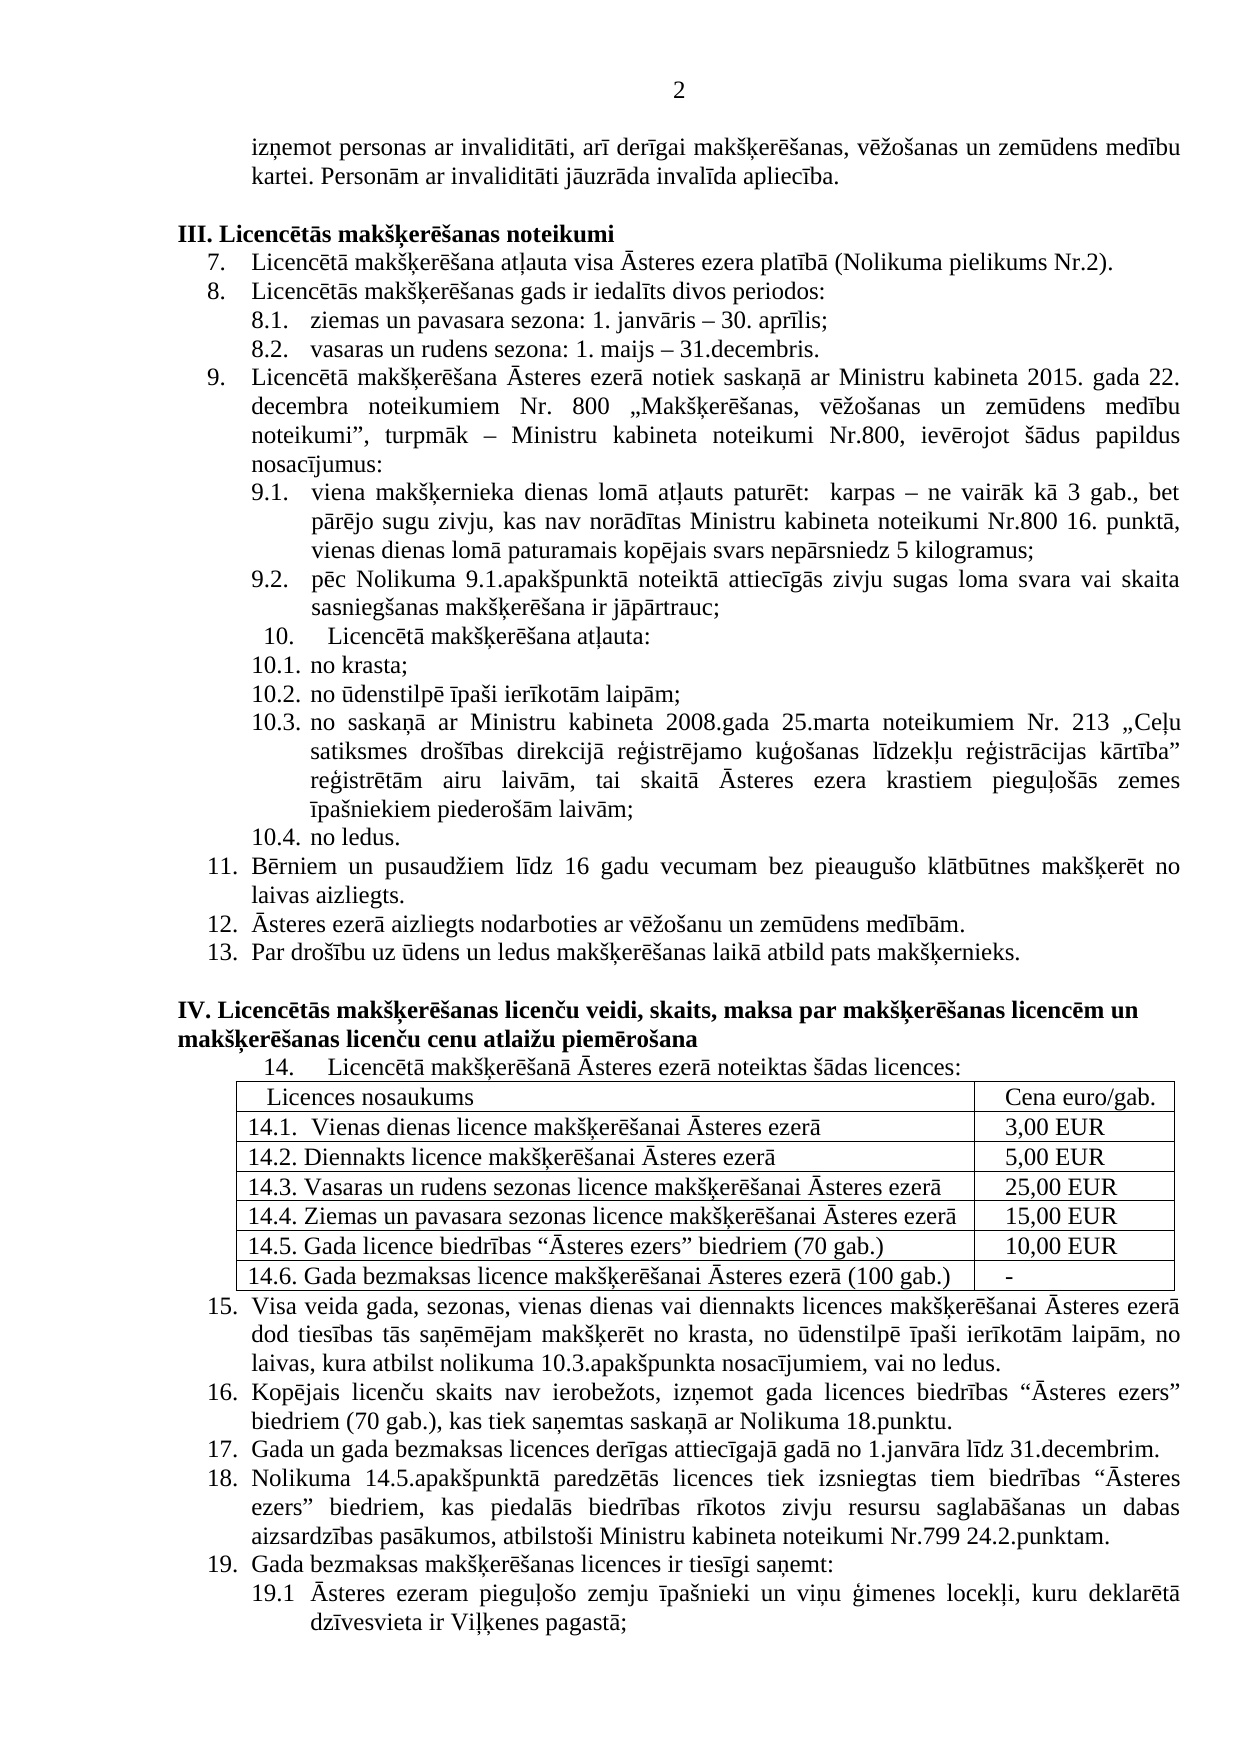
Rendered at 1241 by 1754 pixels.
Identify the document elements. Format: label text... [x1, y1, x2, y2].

table_header Cena euro/gab. [975, 1082, 1174, 1111]
list Visa veida gada, sezonas, vienas dienas vai diennakts licences makšķerēšanai Āsteres ezerā dod tiesības tās saņēmējam makšķerēt no krasta, no ūdenstilpē īpaši ierīkotām laipām, no laivas, kura atbilst nolikuma 10.3.apakšpunkta nosacījumiem, vai no ledus. [207, 1291, 1181, 1377]
list no krasta; [251, 650, 1181, 679]
table_cell 14.2. Diennakts licence makšķerēšanai Āsteres ezerā [237, 1142, 974, 1171]
text III. Licencētās makšķerēšanas noteikumi [177, 219, 1181, 247]
table_header Licences nosaukums [237, 1082, 974, 1111]
list Bērniem un pusaudžiem līdz 16 gadu vecumam bez pieaugušo klātbūtnes makšķerēt no laivas aizliegts. [207, 851, 1181, 909]
table_cell 10,00 EUR [975, 1231, 1174, 1260]
list no ūdenstilpē īpaši ierīkotām laipām; [251, 679, 1181, 707]
table_cell 14.6. Gada bezmaksas licence makšķerēšanai Āsteres ezerā (100 gab.) [237, 1261, 974, 1290]
list Gada un gada bezmaksas licences derīgas attiecīgajā gadā no 1.janvāra līdz 31.decembrim. [207, 1434, 1181, 1463]
table_cell 14.5. Gada licence biedrības “Āsteres ezers” biedriem (70 gab.) [237, 1231, 974, 1260]
list ziemas un pavasara sezona: 1. janvāris – 30. aprīlis; [251, 305, 1181, 334]
list pēc Nolikuma 9.1.apakšpunktā noteiktā attiecīgās zivju sugas loma svara vai skaita sasniegšanas makšķerēšana ir jāpārtrauc; [251, 564, 1181, 621]
list Kopējais licenču skaits nav ierobežots, izņemot gada licences biedrības “Āsteres ezers” biedriem (70 gab.), kas tiek saņemtas saskaņā ar Nolikuma 18.punktu. [207, 1377, 1181, 1434]
table_cell 14.4. Ziemas un pavasara sezonas licence makšķerēšanai Āsteres ezerā [237, 1201, 974, 1230]
list no saskaņā ar Ministru kabineta 2008.gada 25.marta noteikumiem Nr. 213 „Ceļu satiksmes drošības direkcijā reģistrējamo kuģošanas līdzekļu reģistrācijas kārtība” reģistrētām airu laivām, tai skaitā Āsteres ezera krastiem pieguļošās zemes īpašniekiem piederošām laivām; [251, 707, 1181, 822]
table_cell 25,00 EUR [975, 1172, 1174, 1200]
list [207, 132, 1181, 190]
list viena makšķernieka dienas lomā atļauts paturēt: karpas – ne vairāk kā 3 gab., bet pārējo sugu zivju, kas nav norādītas Ministru kabineta noteikumi Nr.800 16. punktā, vienas dienas lomā paturamais kopējais svars nepārsniedz 5 kilogramus; [251, 477, 1181, 564]
list Licencētā makšķerēšanā Āsteres ezerā noteiktas šādas licences: [252, 1052, 1181, 1081]
table_cell - [975, 1261, 1174, 1290]
text IV. Licencētās makšķerēšanas licenču veidi, skaits, maksa par makšķerēšanas licencēm un makšķerēšanas licenču cenu atlaižu piemērošana [177, 995, 1181, 1052]
list Āsteres ezerā aizliegts nodarboties ar vēžošanu un zemūdens medībām. [207, 909, 1181, 937]
table_cell 5,00 EUR [975, 1142, 1174, 1171]
list Licencētās makšķerēšanas gads ir iedalīts divos periodos: [207, 276, 1181, 305]
list vasaras un rudens sezona: 1. maijs – 31.decembris. [251, 334, 1181, 362]
list Nolikuma 14.5.apakšpunktā paredzētās licences tiek izsniegtas tiem biedrības “Āsteres ezers” biedriem, kas piedalās biedrības rīkotos zivju resursu saglabāšanas un dabas aizsardzības pasākumos, atbilstoši Ministru kabineta noteikumi Nr.799 24.2.punktam. [207, 1463, 1181, 1549]
list Licencētā makšķerēšana Āsteres ezerā notiek saskaņā ar Ministru kabineta 2015. gada 22. decembra noteikumiem Nr. 800 „Makšķerēšanas, vēžošanas un zemūdens medību noteikumi”, turpmāk – Ministru kabineta noteikumi Nr.800, ievērojot šādus papildus nosacījumus: [207, 362, 1181, 477]
table_cell Vienas dienas licence makšķerēšanai Āsteres ezerā [237, 1112, 974, 1141]
list Licencētā makšķerēšana atļauta visa Āsteres ezera platībā (Nolikuma pielikums Nr.2). [207, 247, 1181, 276]
table_cell 15,00 EUR [975, 1201, 1174, 1230]
table_cell 3,00 EUR [975, 1112, 1174, 1141]
table_cell 14.3. Vasaras un rudens sezonas licence makšķerēšanai Āsteres ezerā [237, 1172, 974, 1200]
list Gada bezmaksas makšķerēšanas licences ir tiesīgi saņemt: [207, 1549, 1181, 1578]
list no ledus. [251, 822, 1181, 851]
list Par drošību uz ūdens un ledus makšķerēšanas laikā atbild pats makšķernieks. [207, 937, 1181, 966]
list Licencētā makšķerēšana atļauta: [252, 621, 1181, 650]
list Āsteres ezeram pieguļošo zemju īpašnieki un viņu ģimenes locekļi, kuru deklarētā dzīvesvieta ir Viļķenes pagastā; [251, 1578, 1181, 1636]
